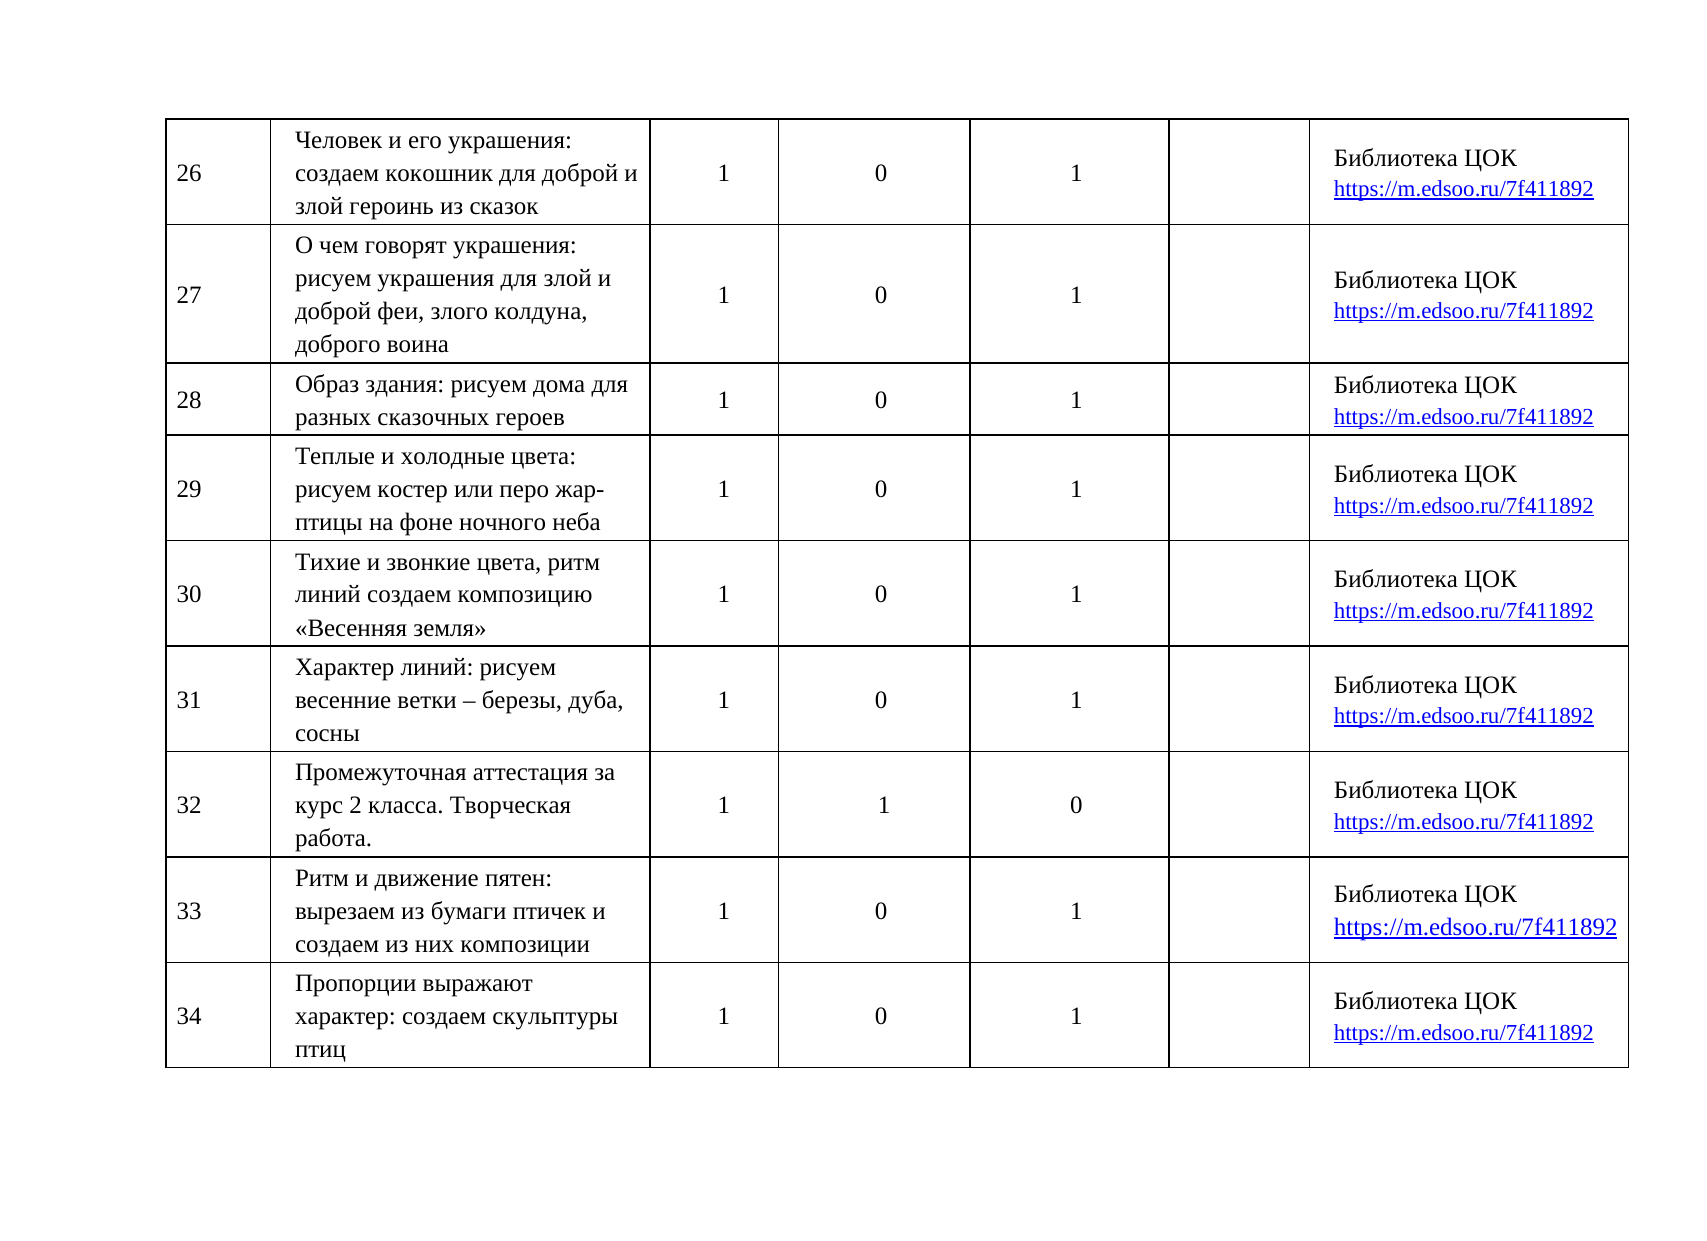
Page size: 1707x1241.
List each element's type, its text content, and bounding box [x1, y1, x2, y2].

table_cell Характер линий: рисуем весенние ветки – березы, дуба, сосны [271, 647, 649, 751]
table_cell [1170, 225, 1309, 362]
table_cell [1170, 858, 1309, 961]
table_cell Библиотека ЦОК https://m.edsoo.ru/7f411892 [1310, 963, 1628, 1067]
table_cell 1 [651, 225, 778, 362]
table_cell [1170, 541, 1309, 645]
table_cell Библиотека ЦОК https://m.edsoo.ru/7f411892 [1310, 647, 1628, 751]
table_cell 0 [779, 436, 969, 540]
table_cell 0 [779, 963, 969, 1067]
table_cell 29 [167, 436, 270, 540]
table_cell 27 [167, 225, 270, 362]
table_cell 34 [167, 963, 270, 1067]
table_cell О чем говорят украшения: рисуем украшения для злой и доброй феи, злого колдуна, доброго воина [271, 225, 649, 362]
table_cell Ритм и движение пятен: вырезаем из бумаги птичек и создаем из них композиции [271, 858, 649, 961]
table_cell Тихие и звонкие цвета, ритм линий создаем композицию «Весенняя земля» [271, 541, 649, 645]
table_cell 0 [779, 225, 969, 362]
table_cell 33 [167, 858, 270, 961]
table_cell [1170, 436, 1309, 540]
table_cell 1 [651, 436, 778, 540]
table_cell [1310, 225, 1628, 362]
table_cell Библиотека ЦОК https://m.edsoo.ru/7f411892 [1310, 364, 1628, 434]
table_cell 1 [651, 963, 778, 1067]
table_cell Человек и его украшения: создаем кокошник для доброй и злой героинь из сказок [271, 120, 649, 223]
table_cell 1 [651, 647, 778, 751]
table_cell [1170, 364, 1309, 434]
table_cell Образ здания: рисуем дома для разных сказочных героев [271, 364, 649, 434]
table_cell 30 [167, 541, 270, 645]
table_cell 1 [651, 858, 778, 961]
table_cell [1310, 120, 1628, 223]
table_cell 32 [167, 752, 270, 856]
table_cell Промежуточная аттестация за курс 2 класса. Творческая работа. [271, 752, 649, 856]
table_cell 0 [779, 364, 969, 434]
table_cell 26 [167, 120, 270, 223]
table_cell 1 [971, 225, 1168, 362]
table_cell 31 [167, 647, 270, 751]
table_cell Библиотека ЦОК https://m.edsoo.ru/7f411892 [1310, 858, 1628, 961]
table_cell 1 [651, 364, 778, 434]
table_cell Пропорции выражают характер: создаем скульптуры птиц [271, 963, 649, 1067]
table_cell 1 [971, 120, 1168, 223]
table_cell 1 [971, 436, 1168, 540]
table_cell [1170, 120, 1309, 223]
table_cell Теплые и холодные цвета: рисуем костер или перо жар-птицы на фоне ночного неба [271, 436, 649, 540]
table_cell 1 [971, 364, 1168, 434]
table_cell 0 [971, 752, 1168, 856]
table_cell 28 [167, 364, 270, 434]
table_cell 0 [779, 541, 969, 645]
table_cell 0 [779, 647, 969, 751]
table_cell 1 [971, 963, 1168, 1067]
table_cell 1 [971, 858, 1168, 961]
table_cell 0 [779, 858, 969, 961]
table_cell 1 [651, 752, 778, 856]
table_cell [1170, 752, 1309, 856]
table_cell 1 [779, 752, 969, 856]
table_cell 1 [651, 120, 778, 223]
table_cell 1 [651, 541, 778, 645]
table_cell Библиотека ЦОК https://m.edsoo.ru/7f411892 [1310, 752, 1628, 856]
table_cell [1170, 963, 1309, 1067]
table_cell 1 [971, 541, 1168, 645]
table_cell 1 [971, 647, 1168, 751]
table_cell [1170, 647, 1309, 751]
table_cell 0 [779, 120, 969, 223]
table_cell Библиотека ЦОК https://m.edsoo.ru/7f411892 [1310, 436, 1628, 540]
table_cell Библиотека ЦОК https://m.edsoo.ru/7f411892 [1310, 541, 1628, 645]
